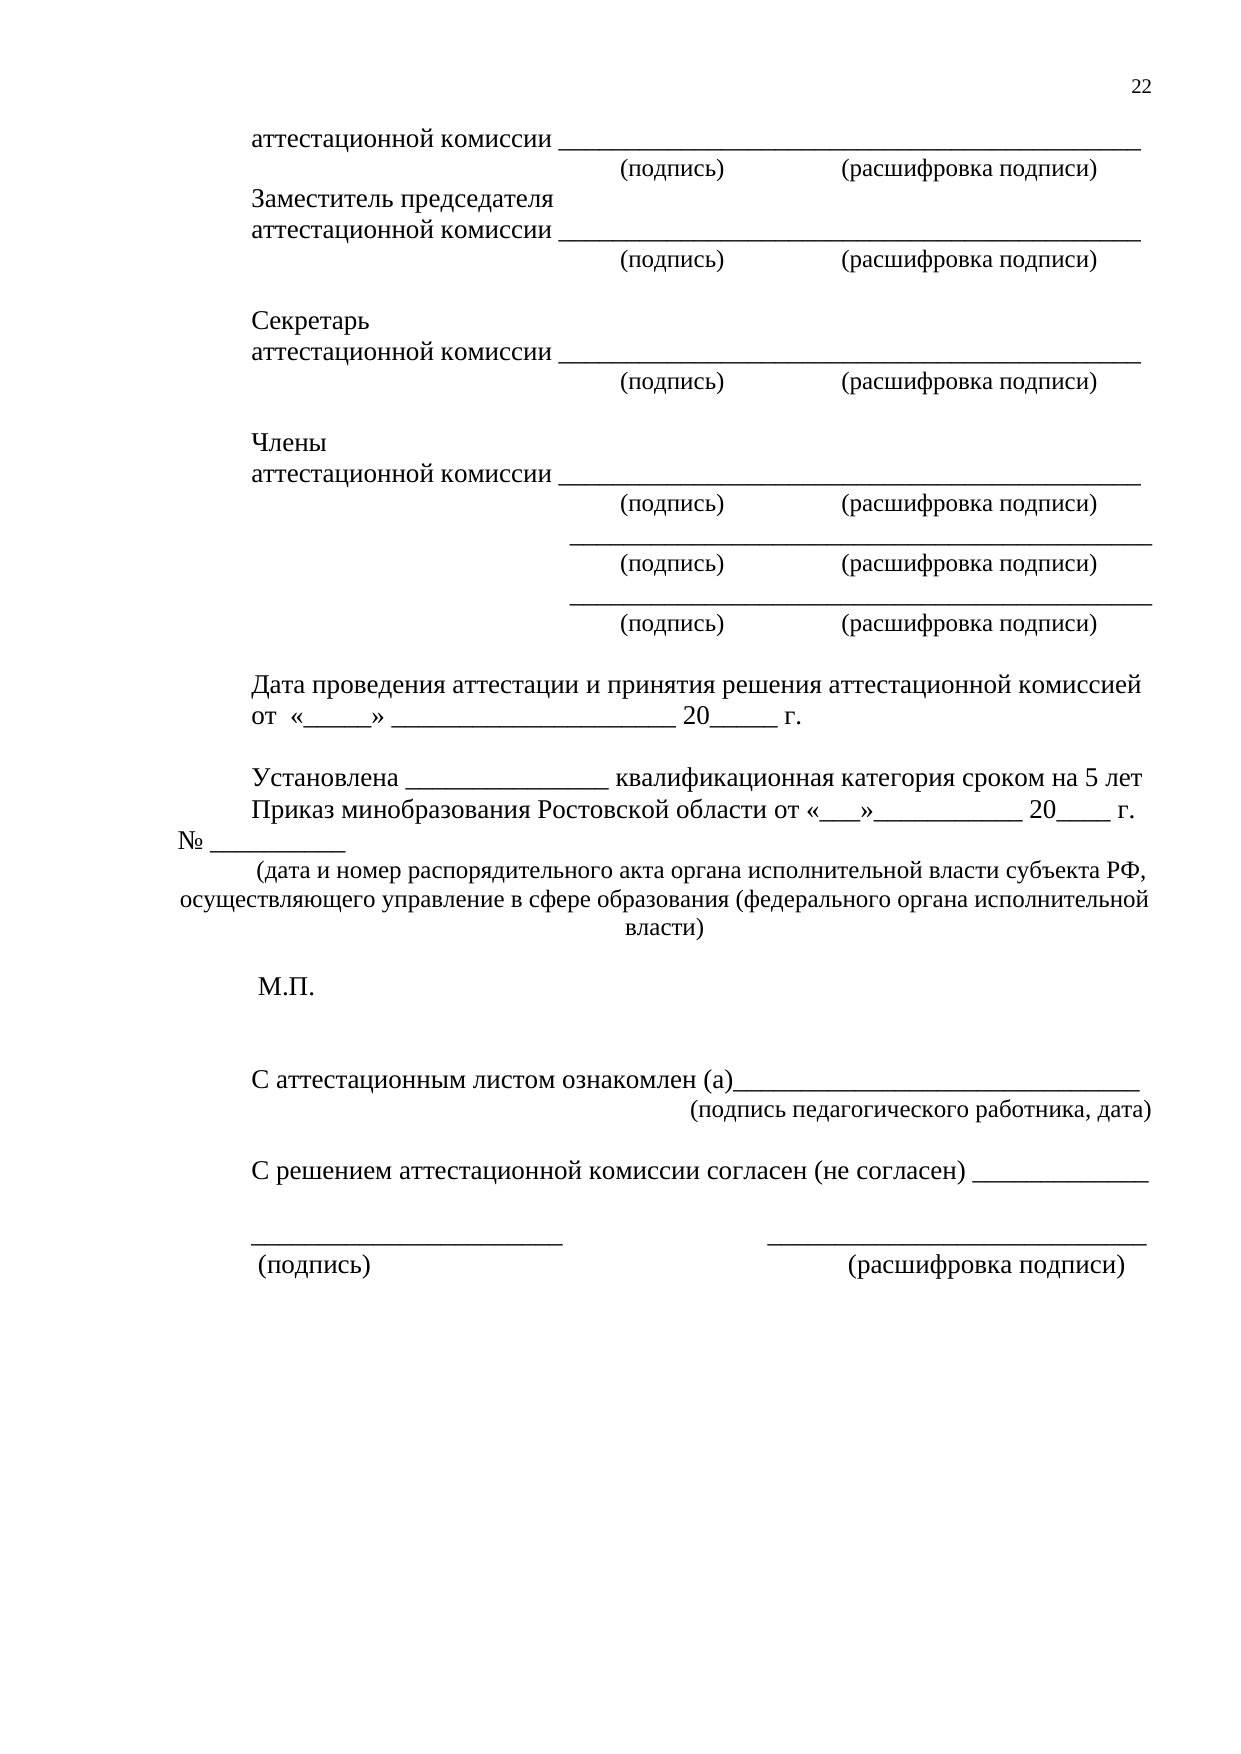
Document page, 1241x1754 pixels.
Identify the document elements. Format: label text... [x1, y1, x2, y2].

text аттестационной комиссии ___________________________________________ [177, 213, 1152, 244]
text Заместитель председателя [177, 182, 1152, 213]
text С решением аттестационной комиссии согласен (не согласен) _____________ [177, 1154, 1152, 1186]
text ___________________________________________ [177, 517, 1152, 548]
text аттестационной комиссии ___________________________________________ [177, 122, 1152, 153]
text _______________________ ____________________________ [177, 1217, 1152, 1248]
text Секретарь [177, 304, 1152, 335]
text Приказ минобразования Ростовской области от «___»___________ 20____ г. № __________ [177, 793, 1152, 855]
text (подпись) (расшифровка подписи) [546, 608, 1152, 637]
text (дата и номер распорядительного акта органа исполнительной власти субъекта РФ, осуществляющего управление в сфере образования (федерального органа исполнительной власти) [177, 855, 1152, 941]
text Члены [177, 426, 1152, 457]
text от «_____» _____________________ 20_____ г. [177, 699, 1152, 730]
text аттестационной комиссии ___________________________________________ [177, 335, 1152, 366]
text С аттестационным листом ознакомлен (а)______________________________ [177, 1063, 1152, 1094]
text Дата проведения аттестации и принятия решения аттестационной комиссией [177, 668, 1152, 699]
text М.П. [177, 970, 1152, 1001]
text ___________________________________________ [177, 577, 1152, 608]
text (подпись педагогического работника, дата) [177, 1094, 1152, 1123]
text (подпись) (расшифровка подписи) [546, 488, 1152, 517]
text (подпись) (расшифровка подписи) [546, 366, 1152, 395]
text (подпись) (расшифровка подписи) [619, 153, 1152, 182]
text (подпись) (расшифровка подписи) [177, 1248, 1152, 1279]
text Установлена _______________ квалификационная категория сроком на 5 лет [177, 762, 1152, 793]
text (подпись) (расшифровка подписи) [546, 548, 1152, 577]
text (подпись) (расшифровка подписи) [546, 244, 1152, 273]
text аттестационной комиссии ___________________________________________ [177, 457, 1152, 488]
